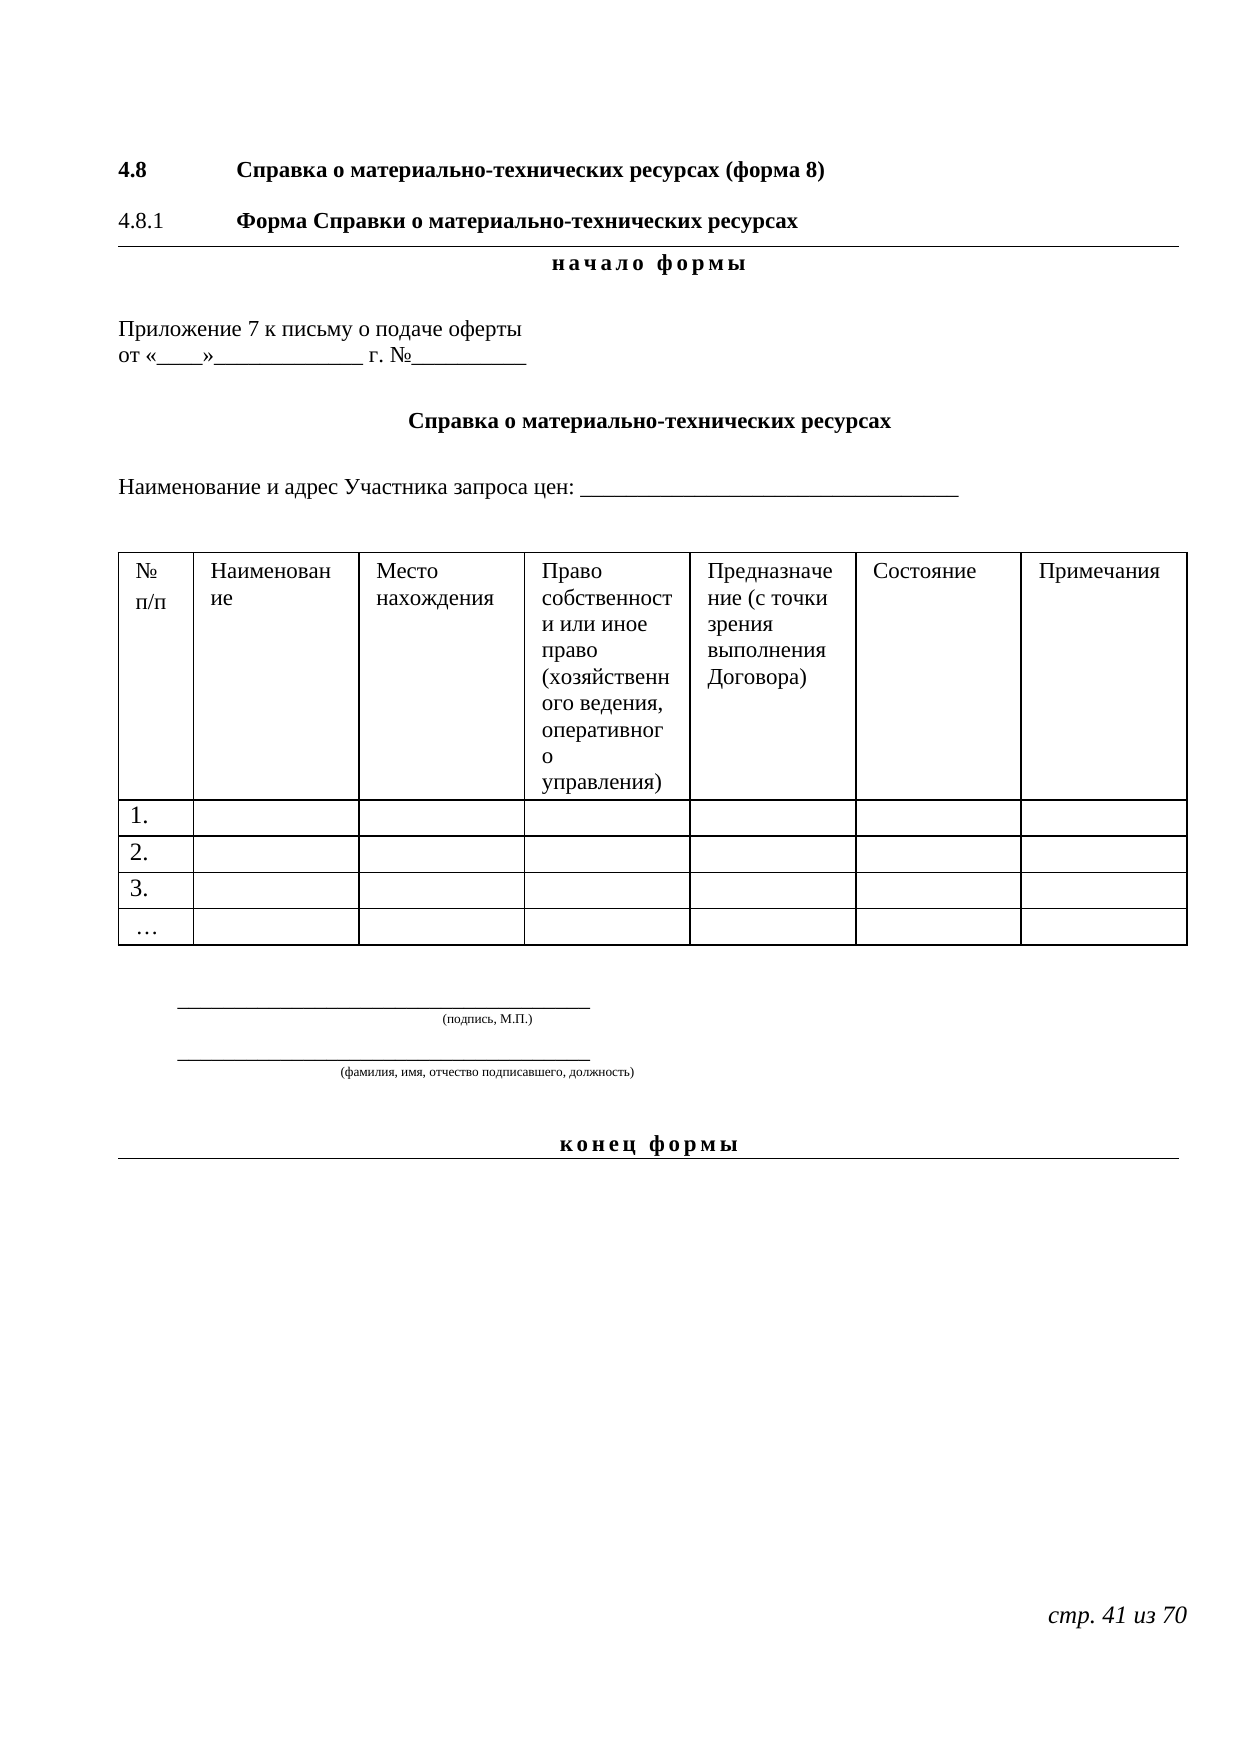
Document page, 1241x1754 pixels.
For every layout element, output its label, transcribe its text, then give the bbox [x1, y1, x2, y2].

table_cell [691, 909, 855, 944]
table_cell [360, 837, 524, 871]
table_cell [194, 909, 358, 944]
table_cell [857, 909, 1020, 944]
table_cell [525, 801, 689, 835]
table_cell [857, 837, 1020, 871]
text начало формы [118, 247, 1179, 275]
table_cell [691, 873, 855, 908]
table_cell [119, 801, 193, 835]
table_header Предназначение (с точки зрения выполнения Договора) [691, 553, 855, 799]
text Справка о материально-технических ресурсах [118, 407, 1181, 433]
table_header Право собственности или иное право (хозяйственного ведения, оперативного управления) [525, 553, 689, 799]
text (подпись, М.П.) [118, 1011, 797, 1038]
text Форма Справки о материально-технических ресурсах [118, 207, 1181, 233]
text ____________________________________ [118, 985, 1181, 1011]
table_header Место нахождения [360, 553, 524, 799]
table_header Примечания [1022, 553, 1186, 799]
table_cell [857, 801, 1020, 835]
table_cell [1022, 837, 1186, 871]
table_cell [857, 873, 1020, 908]
table_cell [1022, 801, 1186, 835]
text Приложение 7 к письму о подаче оферты от «____»_____________ г. №__________ [118, 315, 1181, 367]
table_header № п/п [119, 553, 193, 799]
table_cell [119, 873, 193, 908]
table_cell [360, 801, 524, 835]
table_cell … [119, 909, 193, 944]
table_cell [119, 837, 193, 871]
table_cell [194, 837, 358, 871]
table_cell [525, 873, 689, 908]
table_cell [360, 909, 524, 944]
table_header Состояние [857, 553, 1020, 799]
table_cell [691, 801, 855, 835]
text ____________________________________ [118, 1038, 1181, 1064]
text Наименование и адрес Участника запроса цен: _________________________________ [118, 473, 1181, 499]
text (фамилия, имя, отчество подписавшего, должность) [118, 1064, 797, 1090]
table_cell [1022, 909, 1186, 944]
subtitle Справка о материально-технических ресурсах (форма 8) [118, 156, 1181, 182]
table_cell [691, 837, 855, 871]
table_cell [360, 873, 524, 908]
table_header Наименование [194, 553, 358, 799]
text конец формы [118, 1130, 1179, 1158]
table_cell [194, 801, 358, 835]
table_cell [194, 873, 358, 908]
table_cell [525, 837, 689, 871]
table_cell [525, 909, 689, 944]
table_cell [1022, 873, 1186, 908]
